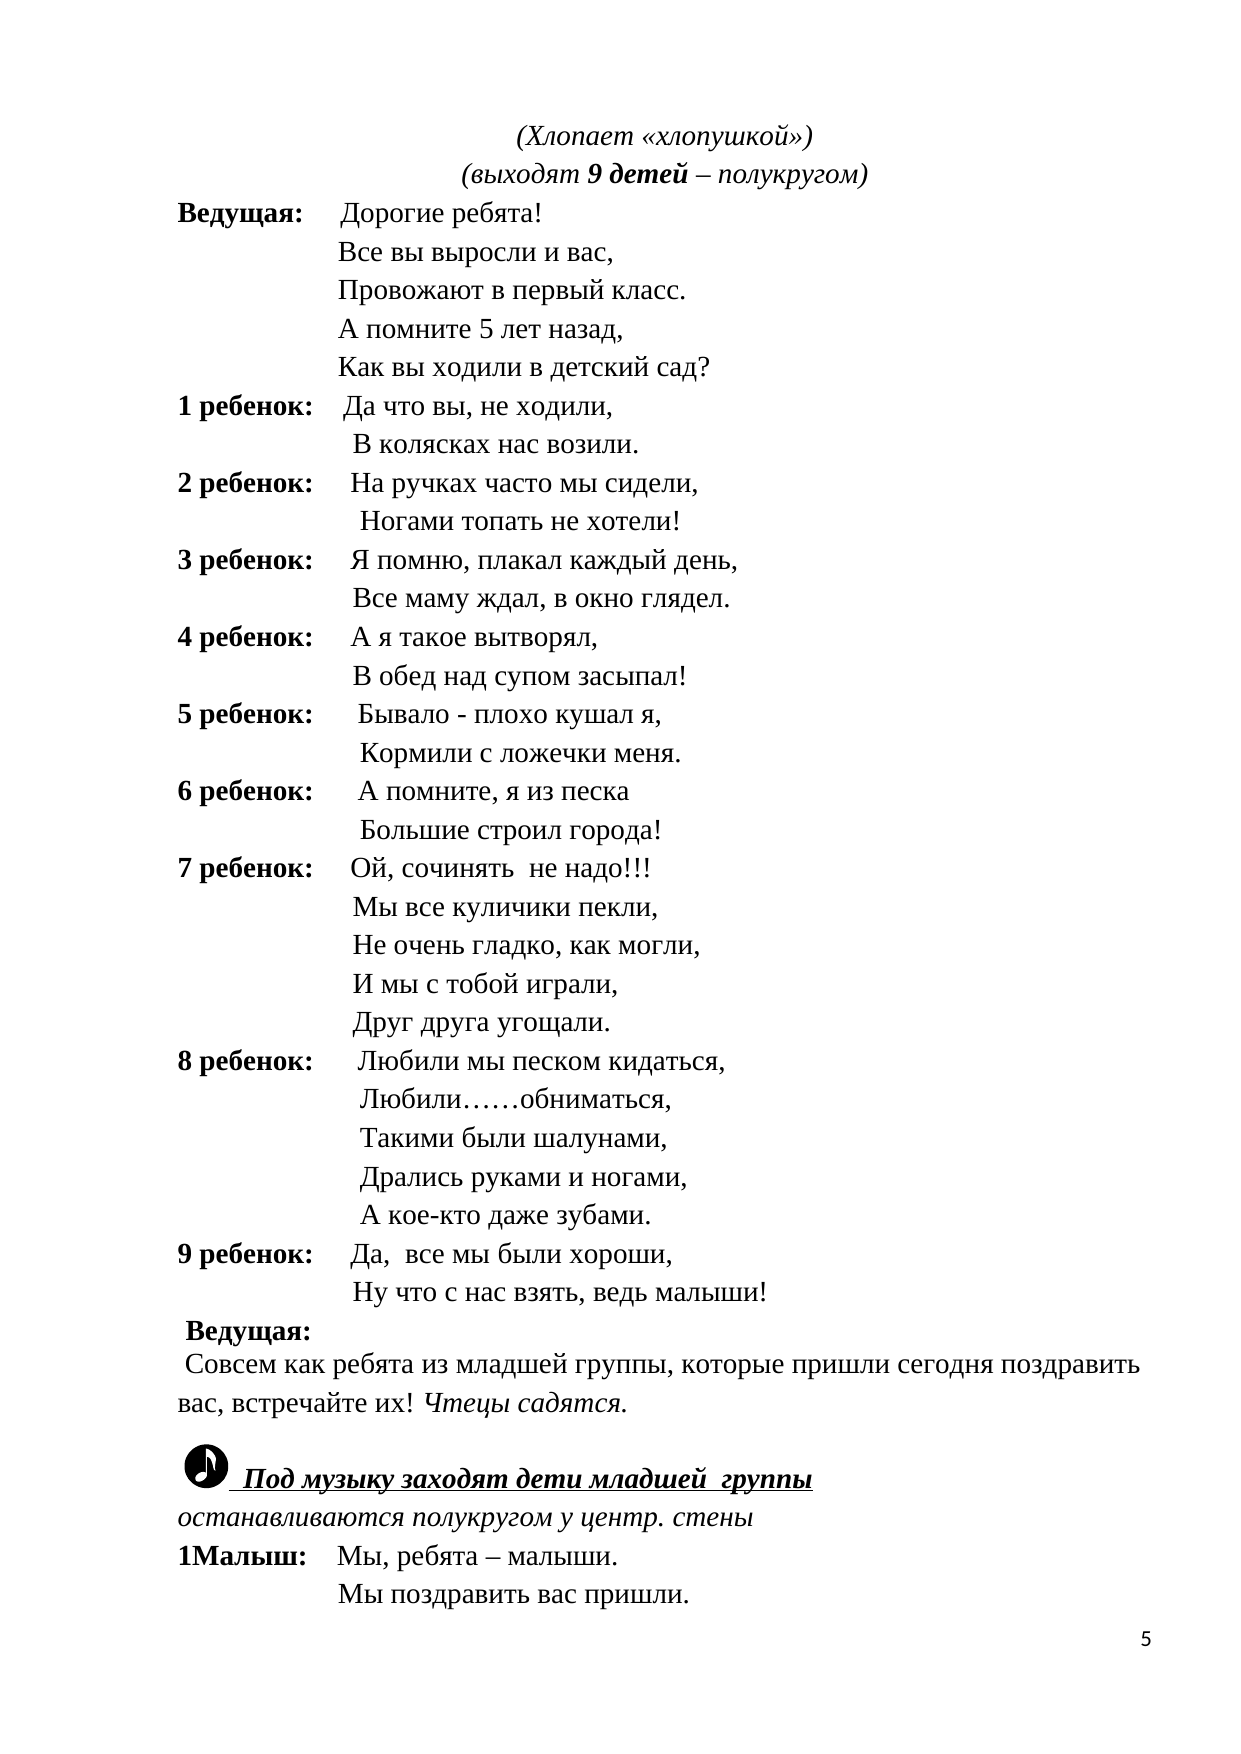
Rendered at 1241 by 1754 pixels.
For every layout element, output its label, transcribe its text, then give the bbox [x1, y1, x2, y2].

text Ведущая: Дорогие ребята! Все вы выросли и вас, Провожают в первый класс. А помните 5 лет назад, Как вы ходили в детский сад? 1 ребенок: Да что вы, не ходили, В колясках нас возили. 2 ребенок: На ручках часто мы сидели, Ногами топать не хотели! 3 ребенок: Я помню, плакал каждый день, Все маму ждал, в окно глядел. 4 ребенок: А я такое вытворял, В обед над супом засыпал! 5 ребенок: Бывало - плохо кушал я, Кормили с ложечки меня. 6 ребенок: А помните, я из песка Большие строил города! 7 ребенок: Ой, сочинять не надо!!! Мы все куличики пекли, Не очень гладко, как могли, И мы с тобой играли, Друг друга угощали. 8 ребенок: Любили мы песком кидаться, Любили……обниматься, Такими были шалунами, Дрались руками и ногами, А кое-кто даже зубами. 9 ребенок: Да, все мы были хороши, Ну что с нас взять, ведь малыши! [177, 195, 1152, 1308]
text останавливаются полукругом у центр. стены [177, 1499, 1152, 1533]
text Совсем как ребята из младшей группы, которые пришли сегодня поздравить вас, встречайте их! Чтецы садятся. [177, 1346, 1152, 1418]
text Под музыку заходят дети младшей группы [177, 1444, 1152, 1494]
text (Хлопает «хлопушкой») [177, 118, 1152, 152]
text 1Малыш: Мы, ребята – малыши. [177, 1538, 1152, 1571]
text (выходят 9 детей – полукругом) [177, 157, 1152, 190]
text Мы поздравить вас пришли. [177, 1576, 1152, 1610]
text Ведущая: [177, 1313, 1152, 1346]
